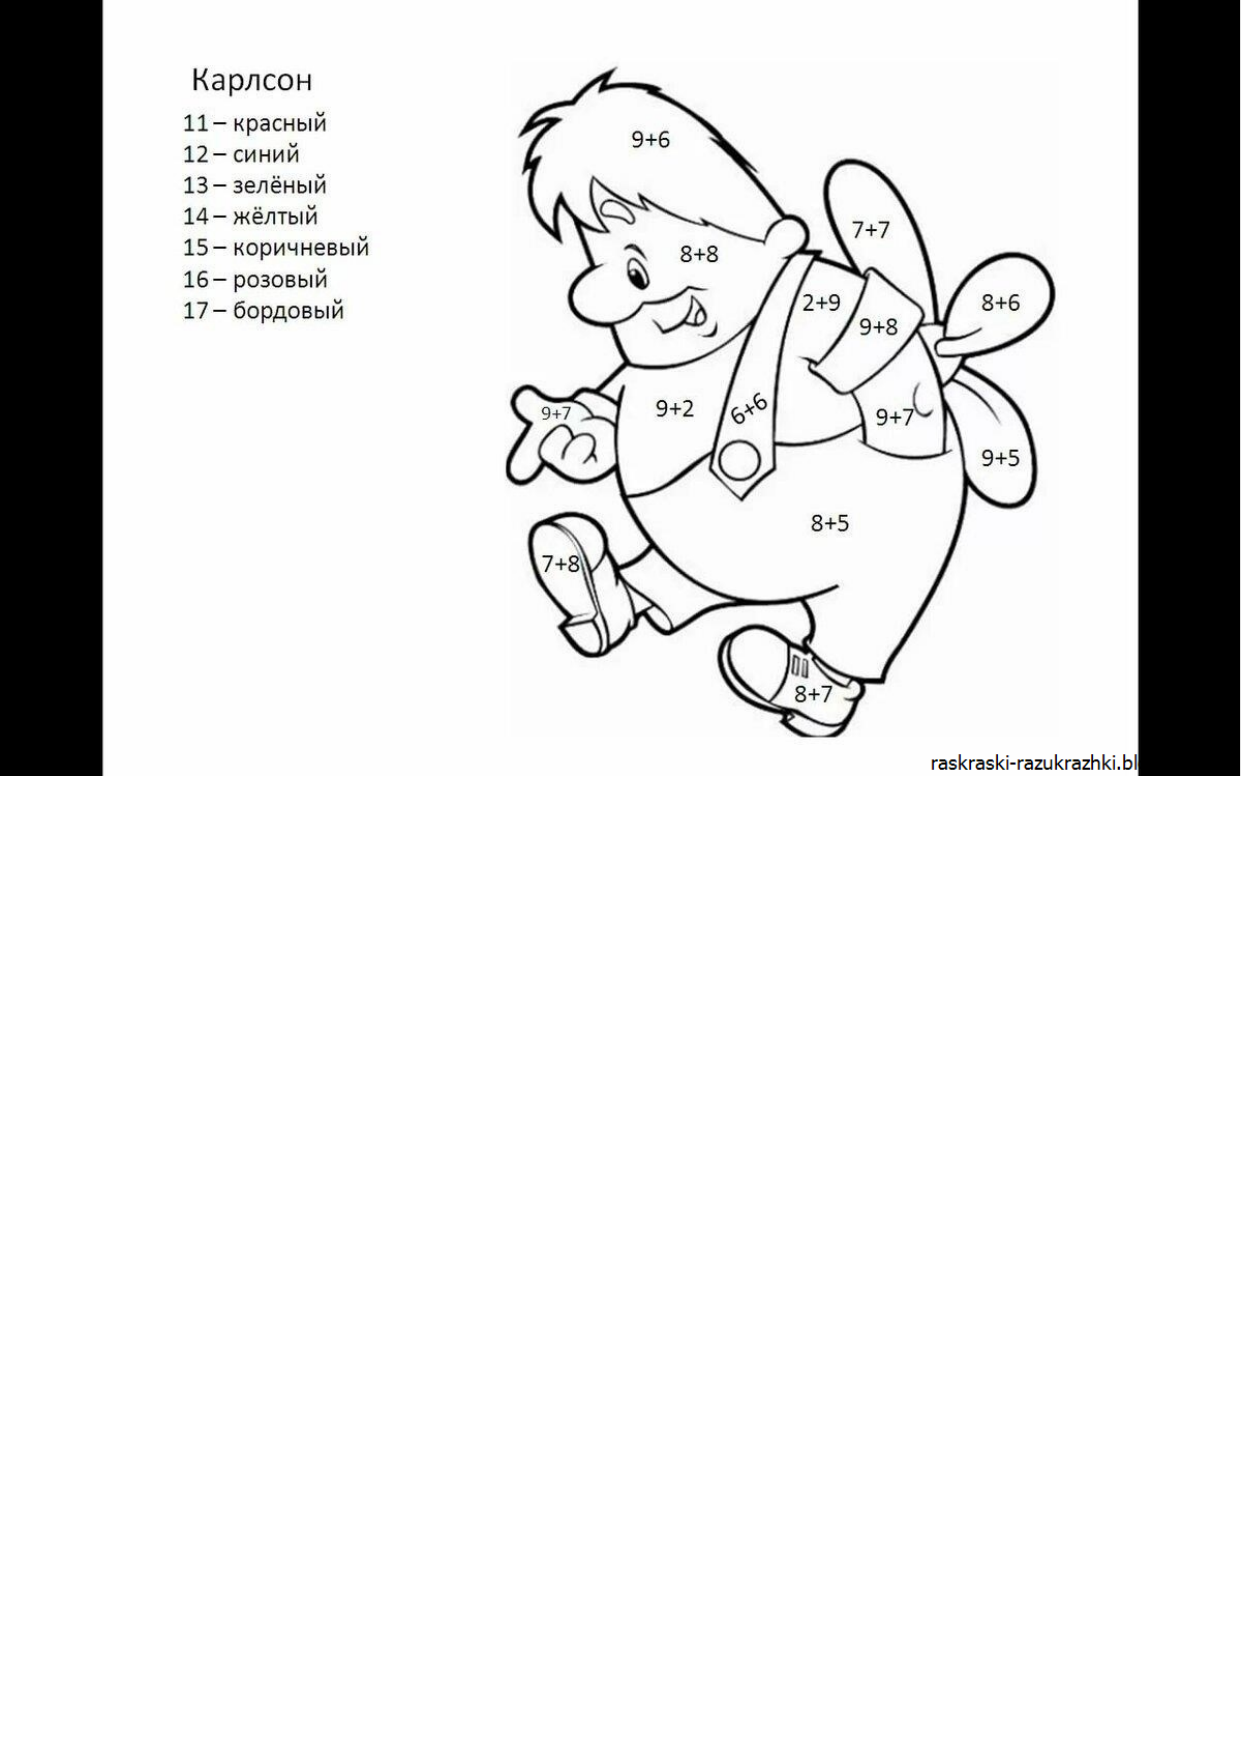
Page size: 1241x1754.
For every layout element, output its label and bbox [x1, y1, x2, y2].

picture [0, 0, 1241, 776]
